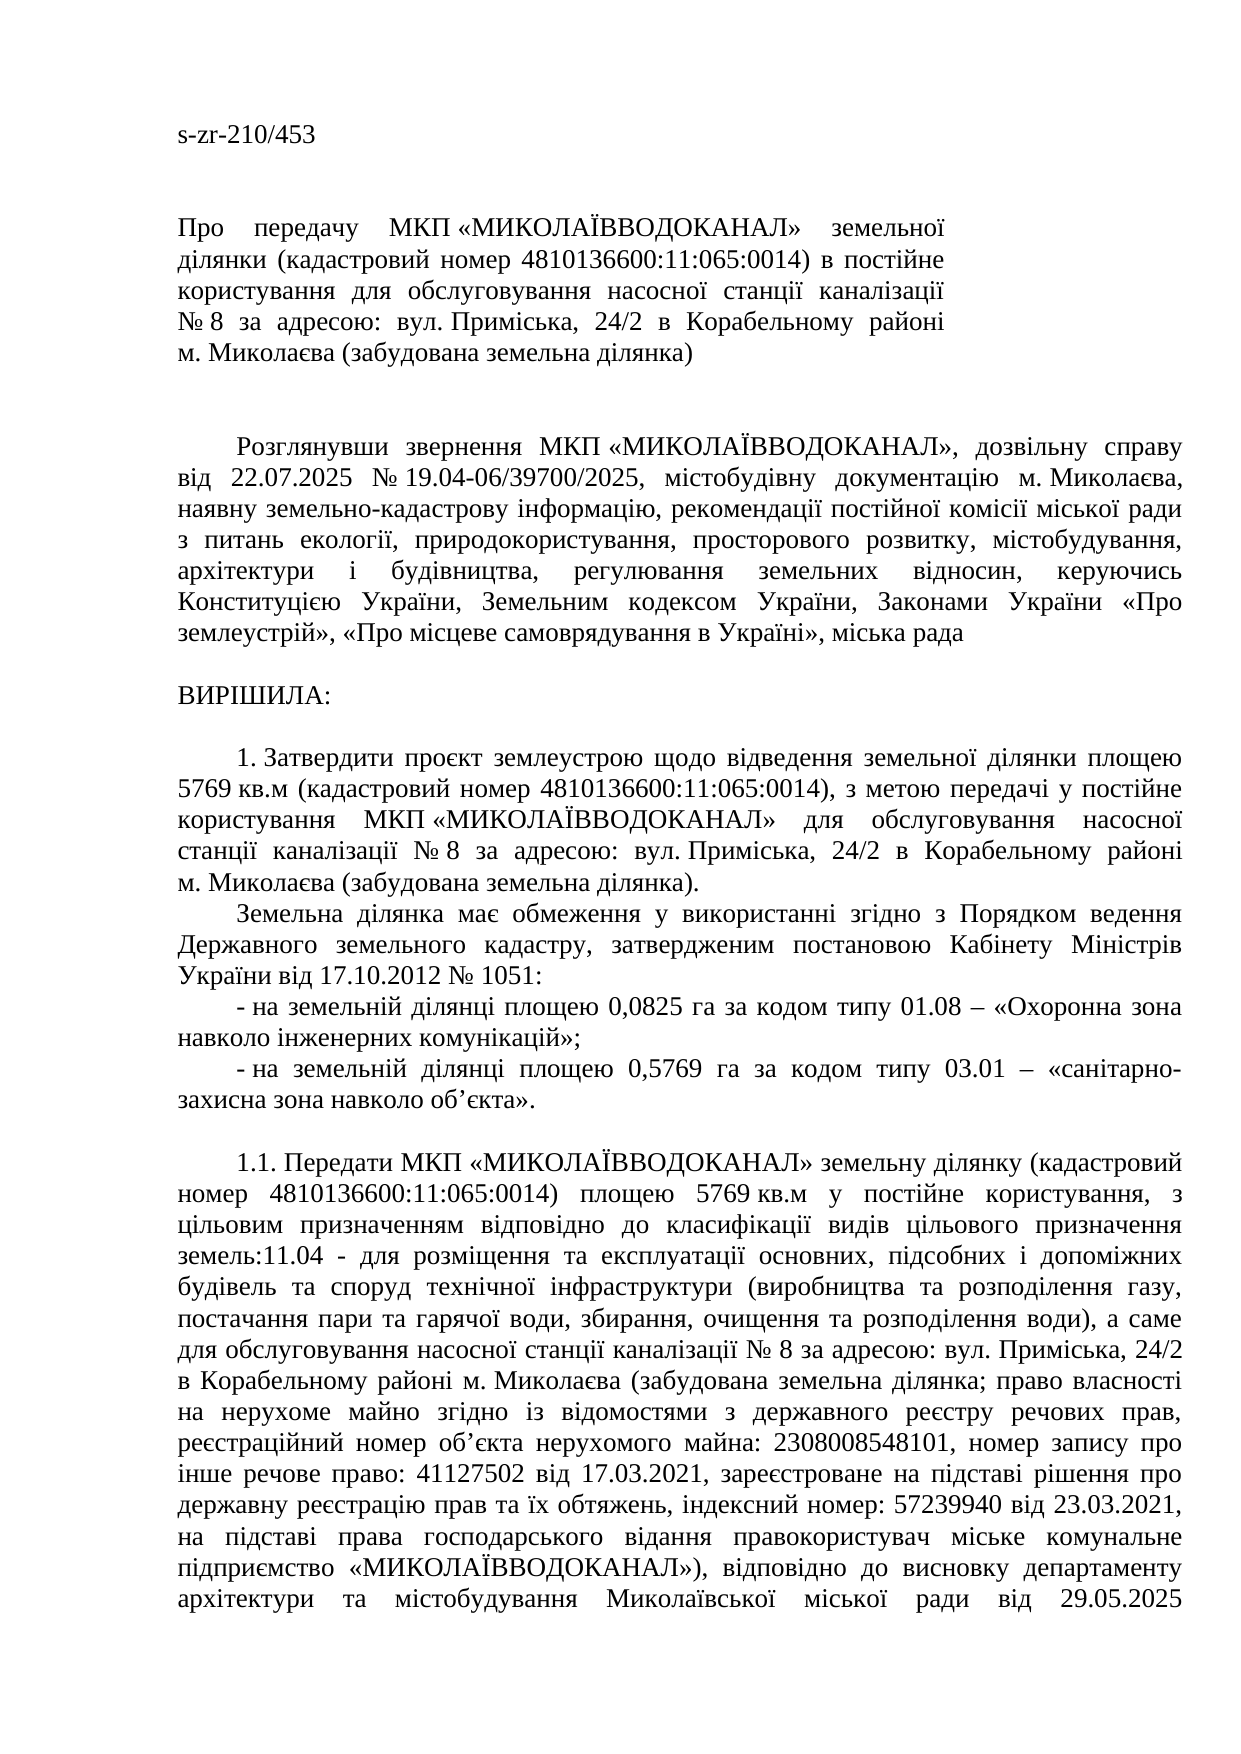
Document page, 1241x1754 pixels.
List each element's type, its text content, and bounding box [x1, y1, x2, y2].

text - на земельній ділянці площею 0,0825 га за кодом типу 01.08 – «Охоронна зона навколо інженерних комунікацій»; [177, 990, 1183, 1052]
text Про передачу МКП «МИКОЛАЇВВОДОКАНАЛ» земельної ділянки (кадастровий номер 4810136600:11:065:0014) в постійне користування для обслуговування насосної станції каналізації № 8 за адресою: вул. Приміська, 24/2 в Корабельному районі м. Миколаєва (забудована земельна ділянка) [177, 212, 945, 367]
text s-zr-210/453 [177, 118, 1183, 149]
text Розглянувши звернення МКП «МИКОЛАЇВВОДОКАНАЛ», дозвільну справу від 22.07.2025 № 19.04-06/39700/2025, містобудівну документацію м. Миколаєва, наявну земельно-кадастрову інформацію, рекомендації постійної комісії міської ради з питань екології, природокористування, просторового розвитку, містобудування, архітектури і будівництва, регулювання земельних відносин, керуючись Конституцією України, Земельним кодексом України, Законами України «Про землеустрій», «Про місцеве самоврядування в Україні», міська рада [177, 429, 1183, 648]
text 1. Затвердити проєкт землеустрою щодо відведення земельної ділянки площею 5769 кв.м (кадастровий номер 4810136600:11:065:0014), з метою передачі у постійне користування МКП «МИКОЛАЇВВОДОКАНАЛ» для обслуговування насосної станції каналізації № 8 за адресою: вул. Приміська, 24/2 в Корабельному районі м. Миколаєва (забудована земельна ділянка). [177, 741, 1183, 897]
text ВИРІШИЛА: [177, 679, 1183, 710]
text - на земельній ділянці площею 0,5769 га за кодом типу 03.01 – «санітарно-захисна зона навколо об’єкта». [177, 1052, 1183, 1115]
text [177, 1146, 1183, 1613]
text Земельна ділянка має обмеження у використанні згідно з Порядком ведення Державного земельного кадастру, затвердженим постановою Кабінету Міністрів України від 17.10.2012 № 1051: [177, 897, 1183, 990]
